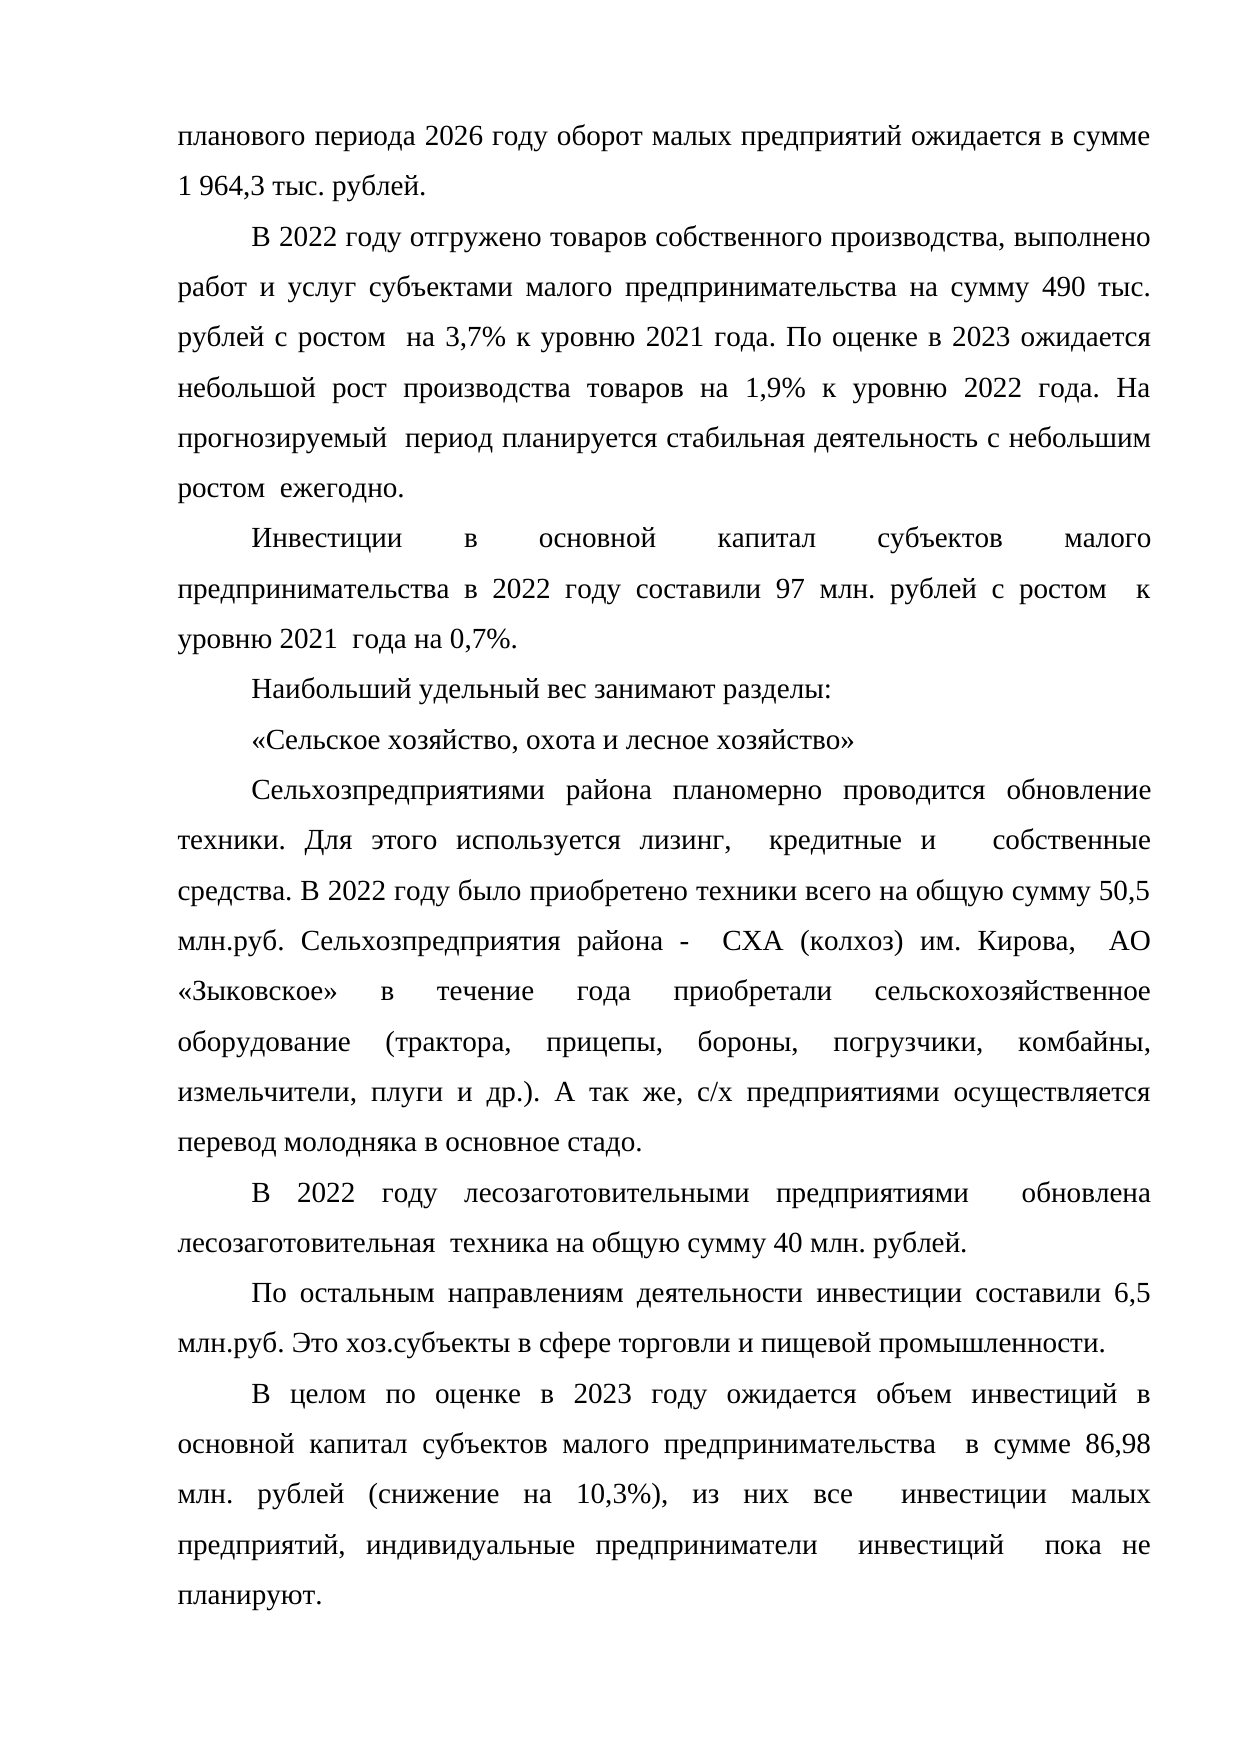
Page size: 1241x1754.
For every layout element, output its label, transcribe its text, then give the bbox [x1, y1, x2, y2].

text В целом по оценке в 2023 году ожидается объем инвестиций в основной капитал субъектов малого предпринимательства в сумме 86,98 млн. рублей (снижение на 10,3%), из них все инвестиции малых предприятий, индивидуальные предприниматели инвестиций пока не планируют. [177, 1376, 1152, 1611]
text По остальным направлениям деятельности инвестиции составили 6,5 млн.руб. Это хоз.субъекты в сфере торговли и пищевой промышленности. [177, 1275, 1152, 1359]
text Сельхозпредприятиями района планомерно проводится обновление техники. Для этого используется лизинг, кредитные и собственные средства. В 2022 году было приобретено техники всего на общую сумму 50,5 млн.руб. Сельхозпредприятия района - СХА (колхоз) им. Кирова, АО «Зыковское» в течение года приобретали сельскохозяйственное оборудование (трактора, прицепы, бороны, погрузчики, комбайны, измельчители, плуги и др.). А так же, с/х предприятиями осуществляется перевод молодняка в основное стадо. [177, 772, 1152, 1158]
text Инвестиции в основной капитал субъектов малого предпринимательства в 2022 году составили 97 млн. рублей с ростом к уровню 2021 года на 0,7%. [177, 521, 1152, 655]
text Наибольший удельный вес занимают разделы: [177, 672, 1152, 705]
text В 2022 году отгружено товаров собственного производства, выполнено работ и услуг субъектами малого предпринимательства на сумму 490 тыс. рублей с ростом на 3,7% к уровню 2021 года. По оценке в 2023 ожидается небольшой рост производства товаров на 1,9% к уровню 2022 года. На прогнозируемый период планируется стабильная деятельность с небольшим ростом ежегодно. [177, 219, 1152, 504]
text В 2022 году лесозаготовительными предприятиями обновлена лесозаготовительная техника на общую сумму 40 млн. рублей. [177, 1175, 1152, 1258]
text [177, 118, 1152, 202]
text «Сельское хозяйство, охота и лесное хозяйство» [177, 722, 1152, 755]
